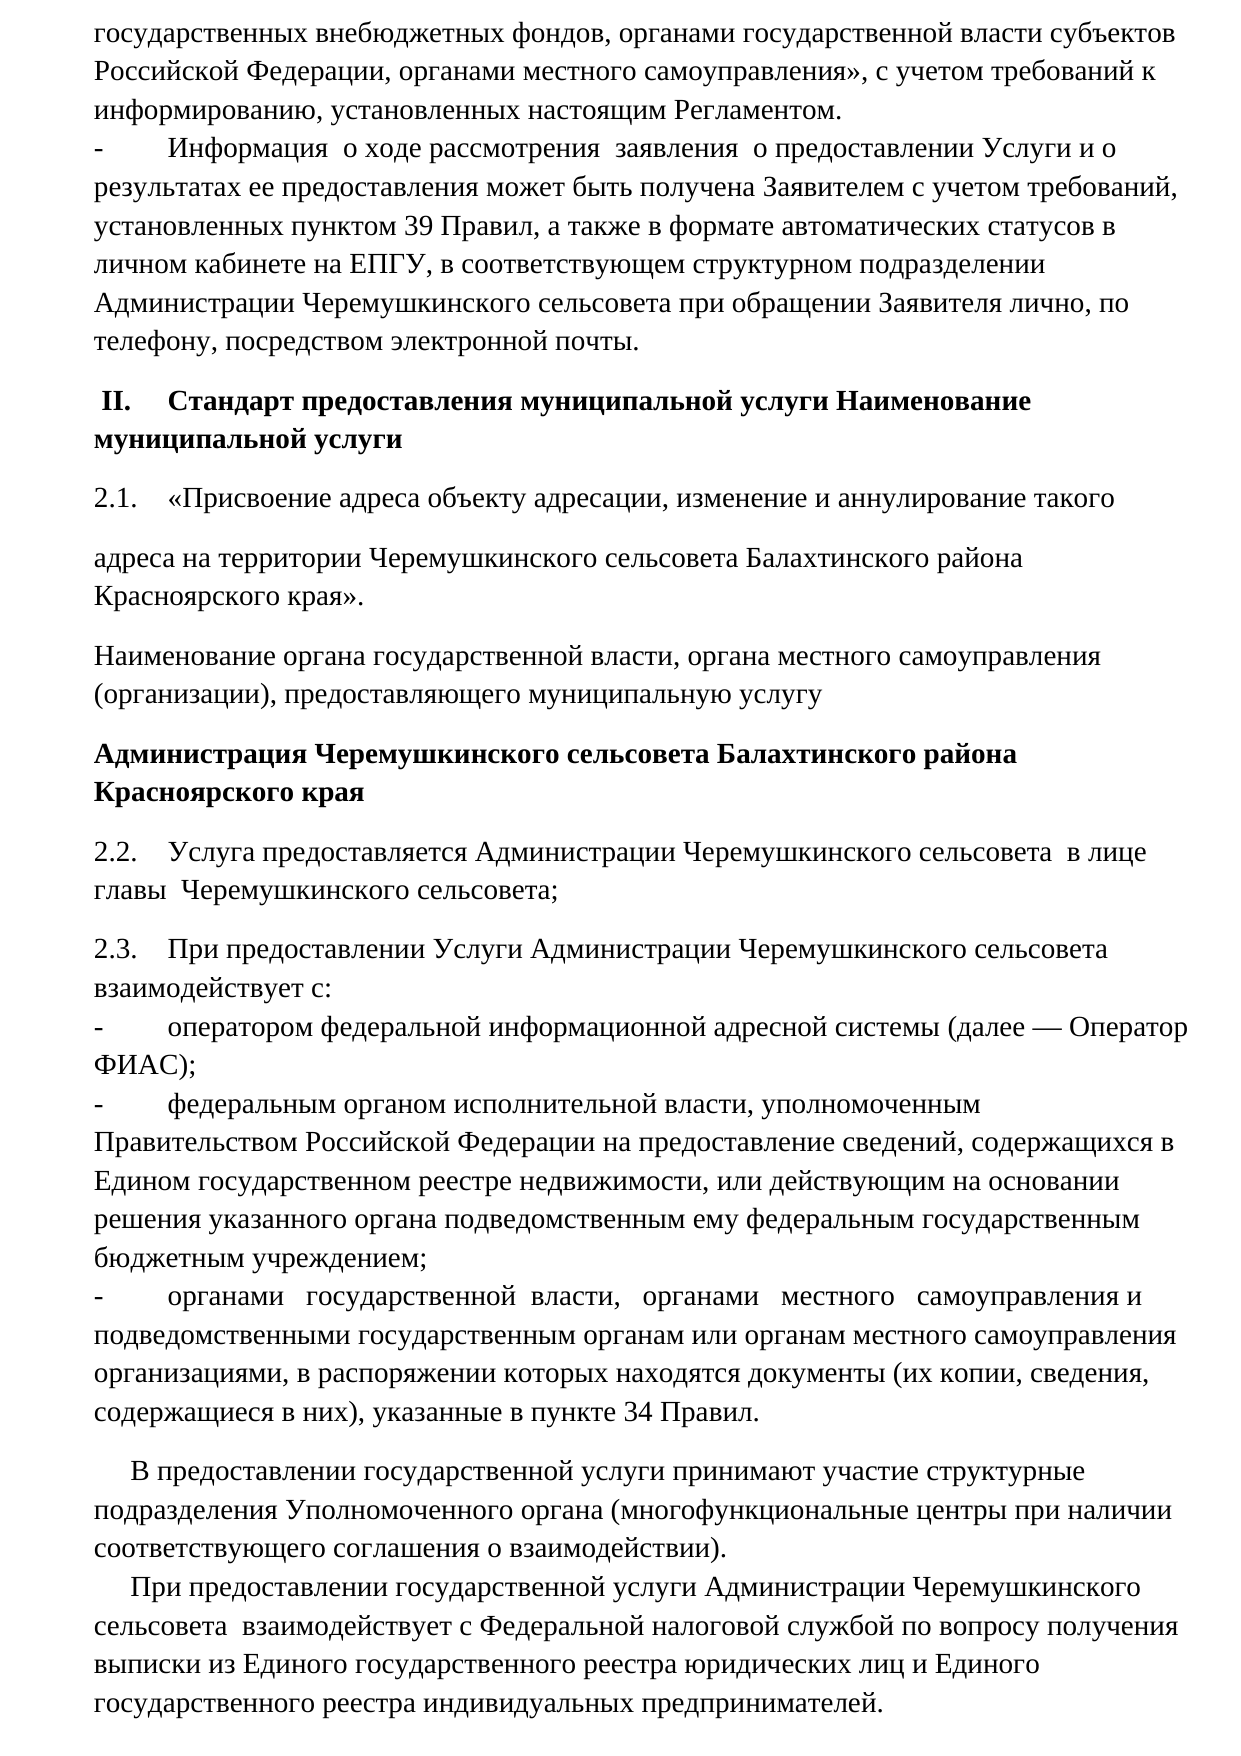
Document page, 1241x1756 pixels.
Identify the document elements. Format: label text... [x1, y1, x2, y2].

text Администрация Черемушкинского сельсовета Балахтинского района Красноярского края [94, 736, 1190, 808]
text II. Стандарт предоставления муниципальной услуги Наименование муниципальной услуги [94, 383, 1190, 455]
text 2.1. «Присвоение адреса объекту адресации, изменение и аннулирование такого [94, 481, 1190, 514]
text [94, 15, 1190, 357]
text адреса на территории Черемушкинского сельсовета Балахтинского района Красноярского края». [94, 540, 1190, 612]
text 2.2. Услуга предоставляется Администрации Черемушкинского сельсовета в лице главы Черемушкинского сельсовета; [94, 834, 1190, 906]
text В предоставлении государственной услуги принимают участие структурные подразделения Уполномоченного органа (многофункциональные центры при наличии соответствующего соглашения о взаимодействии). При предоставлении государственной услуги Администрации Черемушкинского сельсовета взаимодействует с Федеральной налоговой службой по вопросу получения выписки из Единого государственного реестра юридических лиц и Единого государственного реестра индивидуальных предпринимателей. [94, 1453, 1190, 1718]
text 2.3. При предоставлении Услуги Администрации Черемушкинского сельсовета взаимодействует с: - оператором федеральной информационной адресной системы (далее — Оператор ФИАС); - федеральным органом исполнительной власти, уполномоченным Правительством Российской Федерации на предоставление сведений, содержащихся в Едином государственном реестре недвижимости, или действующим на основании решения указанного органа подведомственным ему федеральным государственным бюджетным учреждением; - органами государственной власти, органами местного самоуправления и подведомственными государственным органам или органам местного самоуправления организациями, в распоряжении которых находятся документы (их копии, сведения, содержащиеся в них), указанные в пункте 34 Правил. [94, 932, 1190, 1428]
text Наименование органа государственной власти, органа местного самоуправления (организации), предоставляющего муниципальную услугу [94, 638, 1190, 710]
